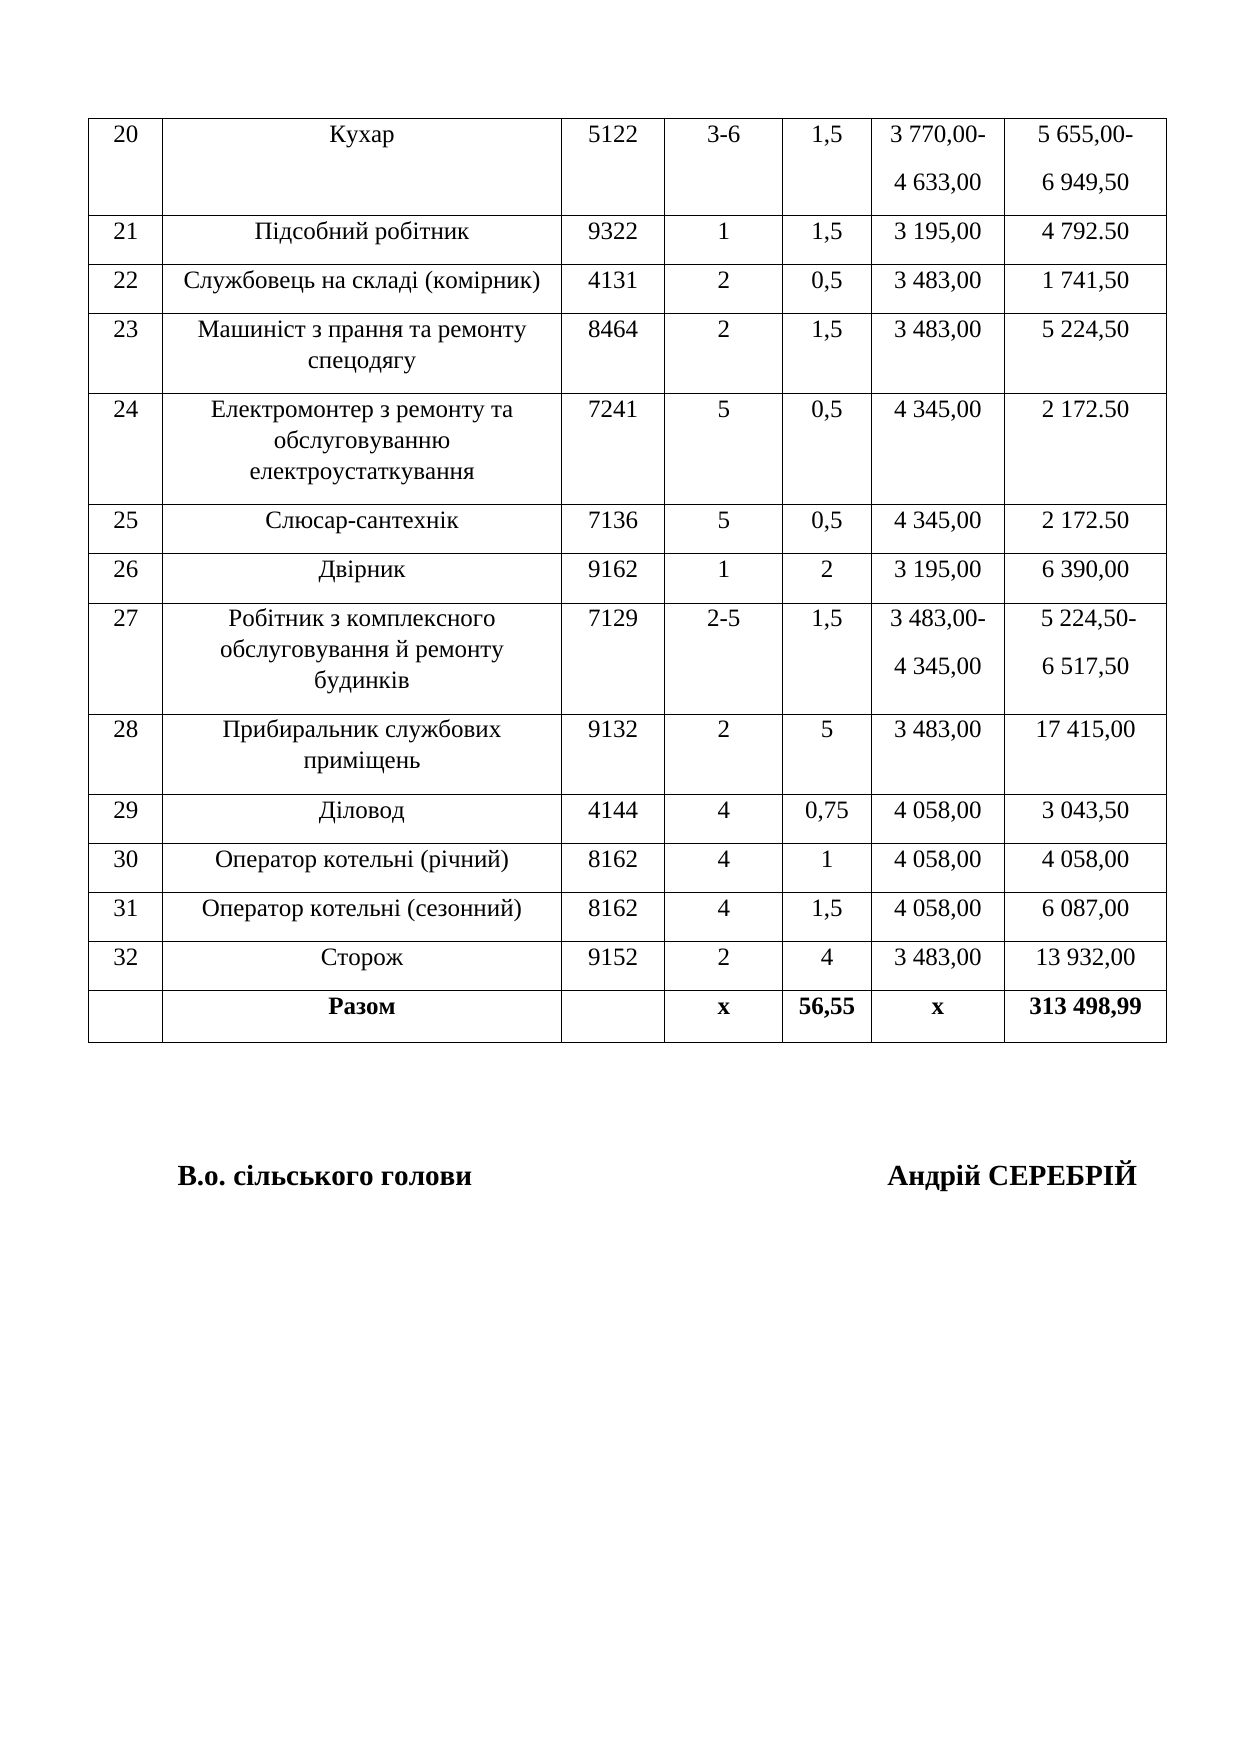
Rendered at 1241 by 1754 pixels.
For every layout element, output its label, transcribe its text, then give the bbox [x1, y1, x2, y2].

table_cell 20 [89, 119, 162, 215]
table_cell 13 932,00 [1005, 942, 1166, 990]
table_cell 2-5 [665, 604, 782, 713]
table_cell 5 [665, 505, 782, 553]
table_cell 23 [89, 314, 162, 393]
table_cell 4144 [562, 795, 664, 843]
table_cell 3 770,00- 4 633,00 [872, 119, 1004, 215]
table_cell 56,55 [783, 991, 871, 1042]
table_cell 5 655,00- 6 949,50 [1005, 119, 1166, 215]
table_cell Двірник [163, 554, 561, 602]
table_cell 2 [665, 715, 782, 794]
table_cell 5 [665, 394, 782, 504]
table_cell 30 [89, 844, 162, 892]
table_cell 3 483,00 [872, 314, 1004, 393]
table_cell 8162 [562, 844, 664, 892]
table_cell х [665, 991, 782, 1042]
table_cell 4 792.50 [1005, 216, 1166, 264]
table_cell Діловод [163, 795, 561, 843]
table_cell 4 345,00 [872, 394, 1004, 504]
table_cell 1,5 [783, 604, 871, 713]
table_cell Оператор котельні (сезонний) [163, 893, 561, 941]
table_cell Слюсар-сантехнік [163, 505, 561, 553]
table_cell 9152 [562, 942, 664, 990]
table_cell 3 483,00- 4 345,00 [872, 604, 1004, 713]
table_cell 3-6 [665, 119, 782, 215]
table_cell 6 087,00 [1005, 893, 1166, 941]
table_cell 9132 [562, 715, 664, 794]
table_cell 22 [89, 265, 162, 313]
table_cell 7241 [562, 394, 664, 504]
table_cell 5 224,50- 6 517,50 [1005, 604, 1166, 713]
table_cell 25 [89, 505, 162, 553]
table_cell [89, 991, 162, 1042]
table_cell 7129 [562, 604, 664, 713]
table_cell 7136 [562, 505, 664, 553]
table_cell 3 483,00 [872, 715, 1004, 794]
table_cell 21 [89, 216, 162, 264]
table_cell 4 [665, 893, 782, 941]
text В.о. сільського голови Андрій СЕРЕБРІЙ [177, 1158, 1152, 1192]
table_cell 313 498,99 [1005, 991, 1166, 1042]
table_cell 4131 [562, 265, 664, 313]
table_cell 1,5 [783, 314, 871, 393]
table_cell 4 058,00 [872, 844, 1004, 892]
table_cell х [872, 991, 1004, 1042]
table_cell 3 195,00 [872, 216, 1004, 264]
table_cell 5 224,50 [1005, 314, 1166, 393]
table_cell 0,5 [783, 394, 871, 504]
table_cell 8162 [562, 893, 664, 941]
table_cell 4 058,00 [1005, 844, 1166, 892]
table_cell 1,5 [783, 893, 871, 941]
table_cell 17 415,00 [1005, 715, 1166, 794]
table_cell 2 [665, 314, 782, 393]
table_cell 32 [89, 942, 162, 990]
table_cell 0,75 [783, 795, 871, 843]
table_cell Електромонтер з ремонту та обслуговуванню електроустаткування [163, 394, 561, 504]
table_cell Оператор котельні (річний) [163, 844, 561, 892]
table_cell 1,5 [783, 119, 871, 215]
table_cell 3 483,00 [872, 942, 1004, 990]
table_cell 31 [89, 893, 162, 941]
table_cell Прибиральник службових приміщень [163, 715, 561, 794]
table_cell 6 390,00 [1005, 554, 1166, 602]
table_cell 28 [89, 715, 162, 794]
table_cell 2 172.50 [1005, 505, 1166, 553]
table_cell 1 [665, 216, 782, 264]
table_cell Машиніст з прання та ремонту спецодягу [163, 314, 561, 393]
table_cell 2 [665, 265, 782, 313]
table_cell 9322 [562, 216, 664, 264]
table_cell Робітник з комплексного обслуговування й ремонту будинків [163, 604, 561, 713]
table_cell 0,5 [783, 505, 871, 553]
table_cell 29 [89, 795, 162, 843]
table_cell 4 058,00 [872, 893, 1004, 941]
table_cell 3 483,00 [872, 265, 1004, 313]
table_cell 8464 [562, 314, 664, 393]
table_cell 5122 [562, 119, 664, 215]
table_cell [562, 991, 664, 1042]
table_cell Разом [163, 991, 561, 1042]
table_cell 24 [89, 394, 162, 504]
table_cell 4 [783, 942, 871, 990]
table_cell 4 345,00 [872, 505, 1004, 553]
table_cell 26 [89, 554, 162, 602]
table_cell Службовець на складі (комірник) [163, 265, 561, 313]
table_cell 3 195,00 [872, 554, 1004, 602]
table_cell 2 172.50 [1005, 394, 1166, 504]
table_cell 4 [665, 844, 782, 892]
table_cell 0,5 [783, 265, 871, 313]
table_cell 3 043,50 [1005, 795, 1166, 843]
table_cell Кухар [163, 119, 561, 215]
table_cell Підсобний робітник [163, 216, 561, 264]
table_cell 5 [783, 715, 871, 794]
table_cell 2 [665, 942, 782, 990]
table_cell 1,5 [783, 216, 871, 264]
table_cell Сторож [163, 942, 561, 990]
table_cell 1 741,50 [1005, 265, 1166, 313]
table_cell 4 [665, 795, 782, 843]
table_cell 9162 [562, 554, 664, 602]
table_cell 4 058,00 [872, 795, 1004, 843]
table_cell 2 [783, 554, 871, 602]
table_cell 1 [783, 844, 871, 892]
table_cell 27 [89, 604, 162, 713]
table_cell 1 [665, 554, 782, 602]
